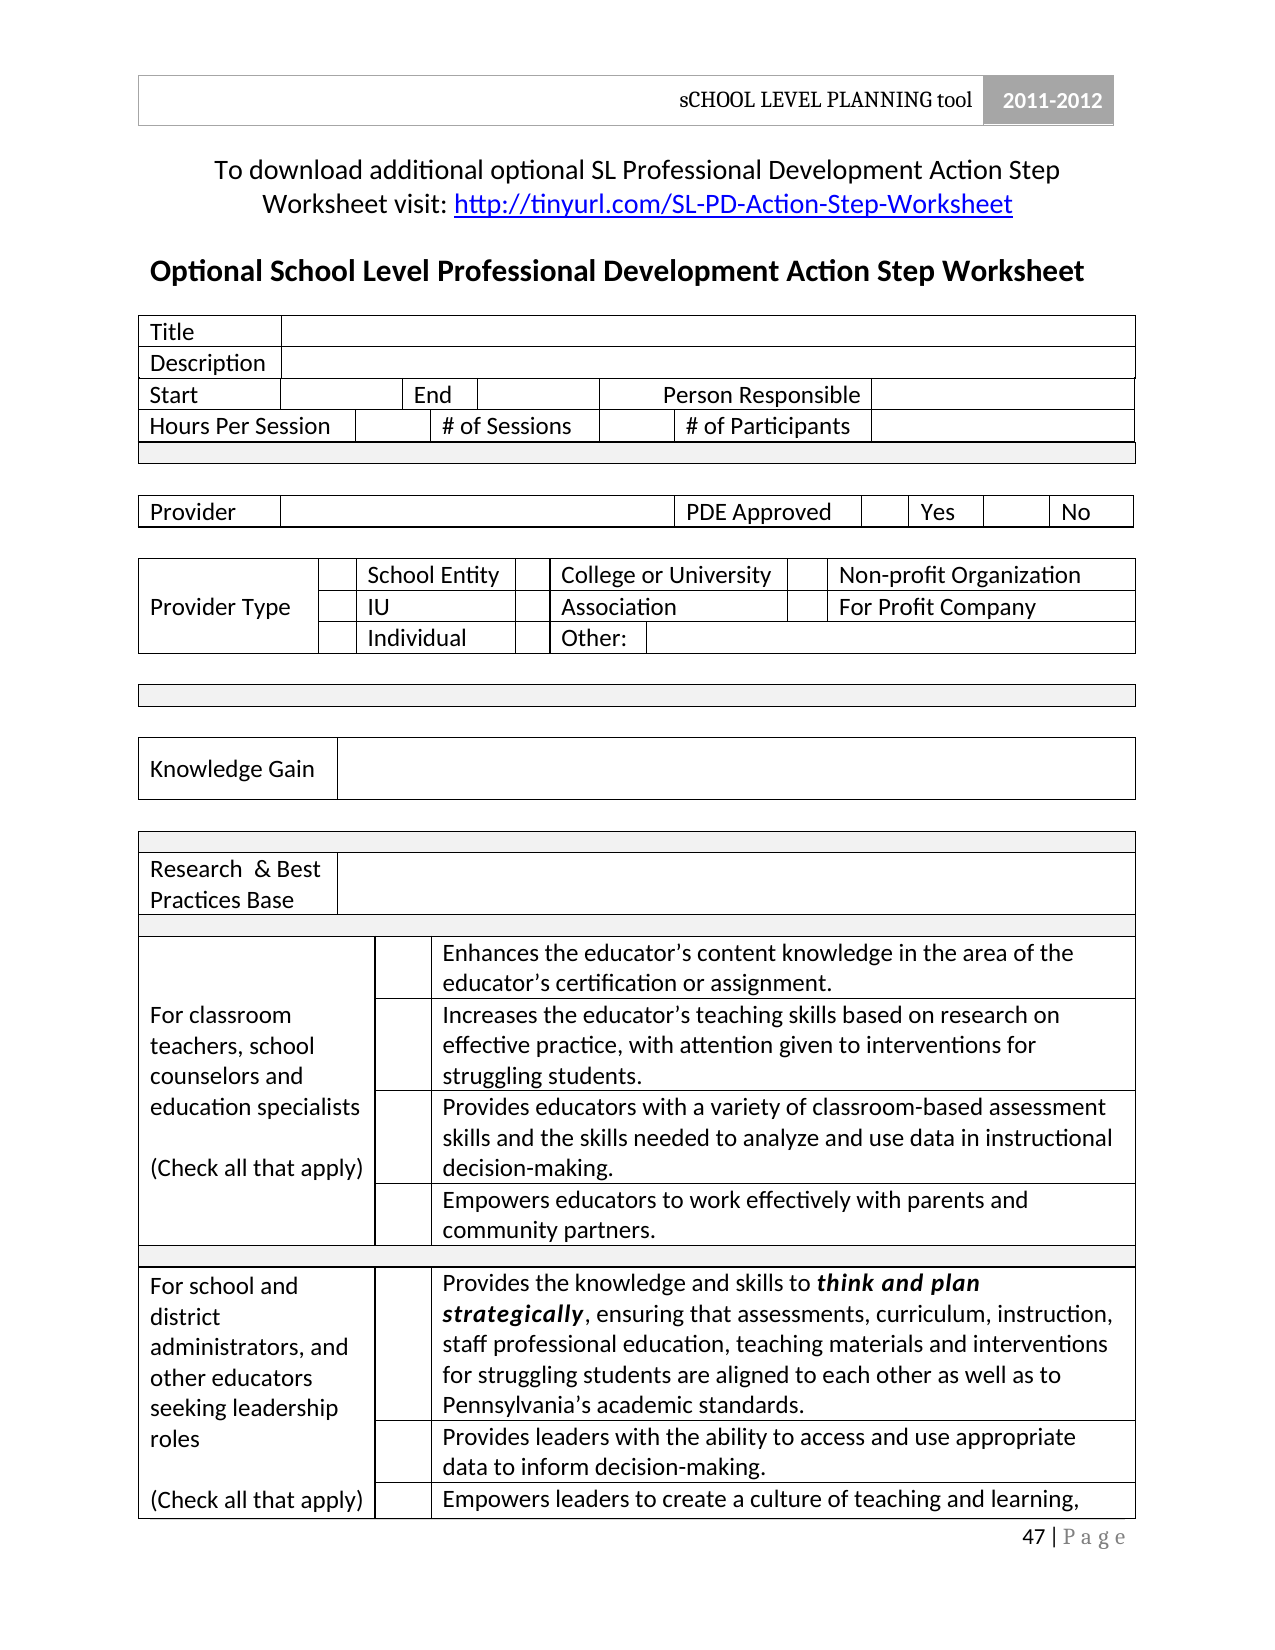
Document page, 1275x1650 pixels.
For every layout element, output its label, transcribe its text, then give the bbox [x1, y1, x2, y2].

table_cell [872, 410, 1134, 441]
table_cell # of Sessions [431, 410, 599, 441]
table_cell Research & Best Practices Base [139, 853, 337, 914]
table_cell [600, 410, 674, 441]
table_cell [376, 1483, 431, 1518]
table_cell [376, 1421, 431, 1482]
table_cell Empowers educators to work effectively with parents and community partners. [432, 1184, 1135, 1245]
table_cell [376, 1184, 431, 1245]
table_cell [319, 622, 356, 653]
table_cell Increases the educator’s teaching skills based on research on effective practice, with attention given to interventions for struggling students. [432, 999, 1135, 1090]
table_cell # of Participants [675, 410, 871, 441]
table_cell Provides leaders with the ability to access and use appropriate data to inform decision-making. [432, 1421, 1135, 1482]
table_cell Start [139, 379, 280, 409]
table_cell [872, 379, 1134, 409]
table_cell Provides the knowledge and skills to think and plan strategically, ensuring that assessments, curriculum, instruction, staff professional education, teaching materials and interventions for struggling students are aligned to each other as well as to Pennsylvania’s academic standards. [432, 1268, 1135, 1420]
table_header Provider [139, 496, 280, 526]
table_cell [139, 1246, 1135, 1266]
table_header Yes [909, 496, 983, 526]
table_header Provider Type [139, 559, 318, 653]
table_header Non-profit Organization [828, 559, 1135, 589]
table_header [319, 559, 356, 589]
table_cell [376, 1268, 431, 1420]
table_cell Provides educators with a variety of classroom-based assessment skills and the skills needed to analyze and use data in instructional decision-making. [432, 1091, 1135, 1183]
text To download additional optional SL Professional Development Action Step Worksheet visit: http://tinyurl.com/SL-PD-Action-Step-Worksheet [150, 152, 1125, 221]
table_cell Individual [357, 622, 515, 653]
table_header [338, 738, 1135, 799]
table_header College or University [551, 559, 787, 589]
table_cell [432, 1483, 1135, 1518]
table_cell [319, 591, 356, 621]
table_cell Person Responsible [600, 379, 871, 409]
table_header PDE Approved [675, 496, 861, 526]
table_header [516, 559, 549, 589]
table_cell [376, 1091, 431, 1183]
table_cell Description [139, 347, 281, 378]
table_header [862, 496, 908, 526]
table_header [281, 496, 674, 526]
table_cell [516, 591, 549, 621]
table_header [139, 832, 1135, 852]
table_cell End [403, 379, 477, 409]
table_cell For Profit Company [828, 591, 1135, 621]
table_cell [338, 853, 1135, 914]
table_cell [788, 591, 827, 621]
table_header [788, 559, 827, 589]
table_header [139, 685, 1135, 706]
table_cell [516, 622, 549, 653]
table_header Knowledge Gain [139, 738, 337, 799]
table_header [139, 443, 1135, 463]
table_cell Enhances the educator’s content knowledge in the area of the educator’s certification or assignment. [432, 937, 1135, 998]
table_cell [376, 999, 431, 1090]
table_cell For classroom teachers, school counselors and education specialists (Check all that apply) [139, 937, 374, 1245]
table_cell [139, 915, 1135, 936]
table_cell For school and district administrators, and other educators seeking leadership roles (Check all that apply) [139, 1268, 374, 1518]
table_cell IU [357, 591, 515, 621]
table_cell [376, 937, 431, 998]
table_header [282, 316, 1135, 346]
table_cell [281, 379, 402, 409]
table_cell [356, 410, 430, 441]
table_header Title [139, 316, 281, 346]
table_cell Hours Per Session [139, 410, 355, 441]
text Optional School Level Professional Development Action Step Worksheet [150, 251, 1125, 289]
table_cell Other: [551, 622, 646, 653]
table_cell [647, 622, 1135, 653]
table_header School Entity [357, 559, 515, 589]
table_header No [1050, 496, 1133, 526]
table_cell [478, 379, 599, 409]
table_cell Association [551, 591, 787, 621]
table_cell [282, 347, 1135, 378]
table_header [984, 496, 1049, 526]
